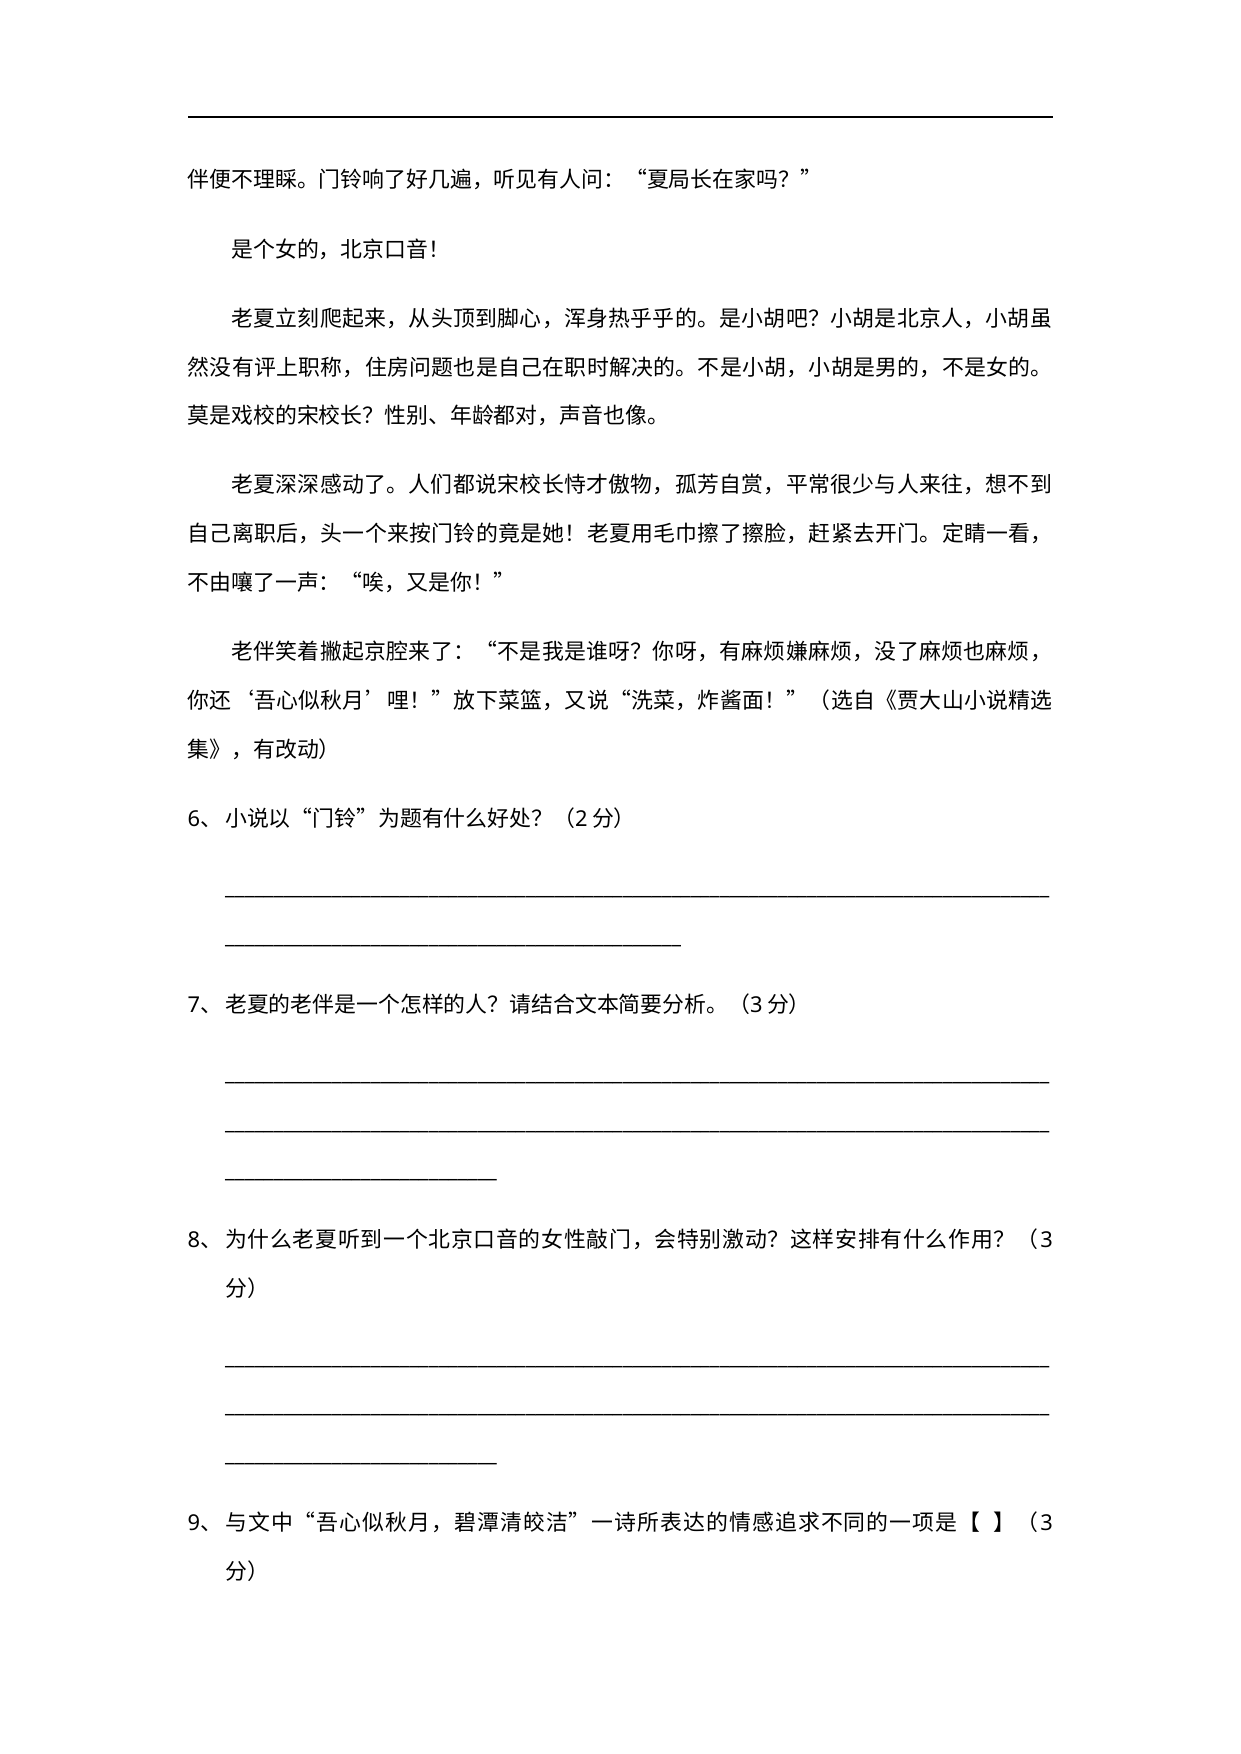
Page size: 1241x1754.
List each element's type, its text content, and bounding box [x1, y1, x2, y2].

text 是个女的，北京口音！ [187, 231, 1053, 264]
text 老夏立刻爬起来，从头顶到脚心，浑身热乎乎的。是小胡吧？小胡是北京人，小胡虽然没有评上职称，住房问题也是自己在职时解决的。不是小胡，小胡是男的，不是女的。莫是戏校的宋校长？性别、年龄都对，声音也像。 [187, 300, 1053, 430]
list ____________________________________________________________________________________________________________________________________ [225, 869, 1053, 951]
list 与文中“吾心似秋月，碧潭清皎洁”一诗所表达的情感追求不同的一项是【 】（3分） [187, 1505, 1053, 1586]
list 老夏的老伴是一个怎样的人？请结合文本简要分析。（3分） [187, 986, 1053, 1019]
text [187, 162, 1053, 194]
list ______________________________________________________________________________________________________________________________________________________________________________________________________ [225, 1339, 1053, 1469]
list ______________________________________________________________________________________________________________________________________________________________________________________________________ [225, 1056, 1053, 1186]
list 为什么老夏听到一个北京口音的女性敲门，会特别激动？这样安排有什么作用？（3分） [187, 1221, 1053, 1303]
text 老夏深深感动了。人们都说宋校长恃才傲物，孤芳自赏，平常很少与人来往，想不到自己离职后，头一个来按门铃的竟是她！老夏用毛巾擦了擦脸，赶紧去开门。定睛一看，不由嚷了一声：“唉，又是你！” [187, 467, 1053, 597]
text 老伴笑着撇起京腔来了：“不是我是谁呀？你呀，有麻烦嫌麻烦，没了麻烦也麻烦，你还‘吾心似秋月’哩！”放下菜篮，又说“洗菜，炸酱面！”（选自《贾大山小说精选集》，有改动） [187, 634, 1053, 764]
list 小说以“门铃”为题有什么好处？（2分） [187, 800, 1053, 833]
